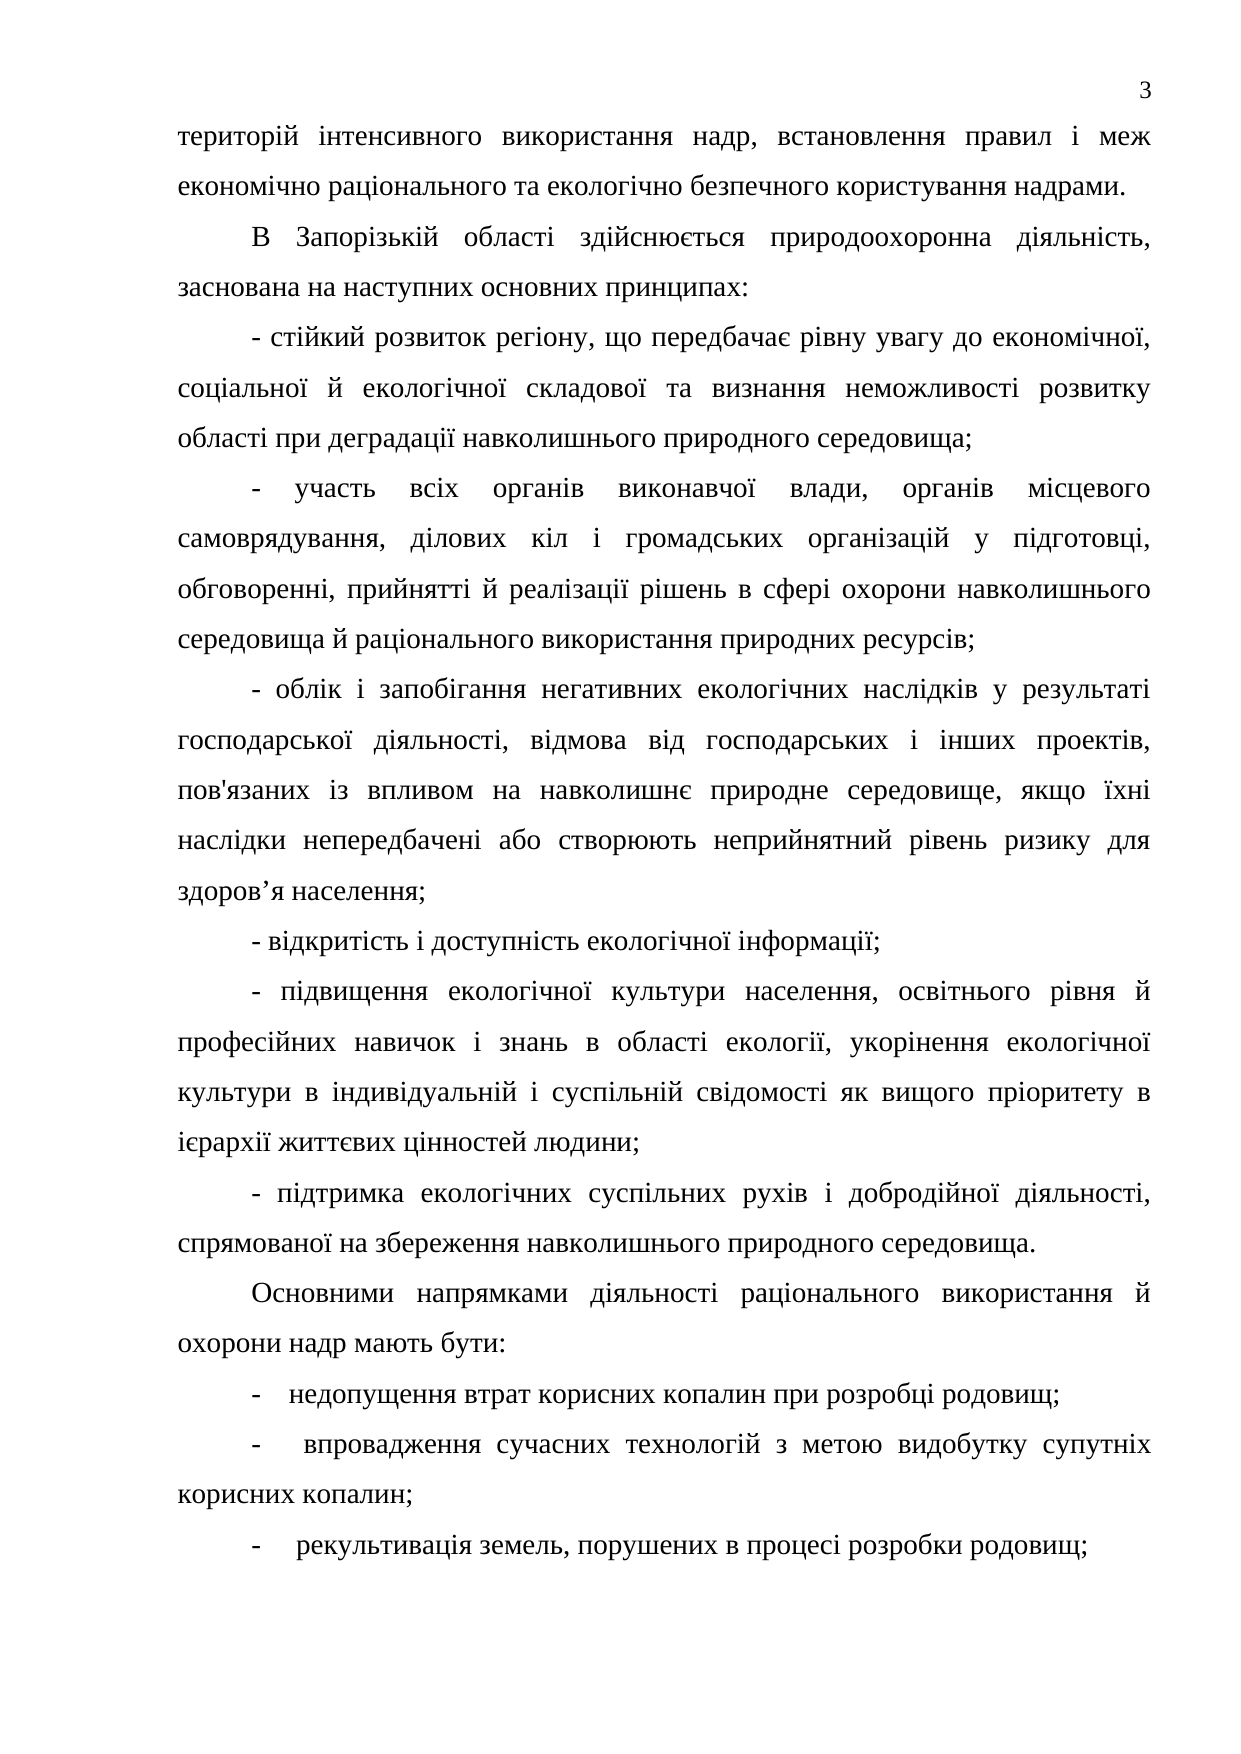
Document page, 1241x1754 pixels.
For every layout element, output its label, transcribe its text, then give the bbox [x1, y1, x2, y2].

text - відкритість і доступність екологічної інформації; [177, 923, 1152, 957]
text - участь всіх органів виконавчої влади, органів місцевого самоврядування, ділових кіл і громадських організацій у підготовці, обговоренні, прийнятті й реалізації рішень в сфері охорони навколишнього середовища й раціонального використання природних ресурсів; [177, 470, 1152, 655]
text - стійкий розвиток регіону, що передбачає рівну увагу до економічної, соціальної й екологічної складової та визнання неможливості розвитку області при деградації навколишнього природного середовища; [177, 319, 1152, 453]
text - підвищення екологічної культури населення, освітнього рівня й професійних навичок і знань в області екології, укорінення екологічної культури в індивідуальній і суспільній свідомості як вищого пріоритету в ієрархії життєвих цінностей людини; [177, 973, 1152, 1158]
list впровадження сучасних технологій з метою видобутку супутніх корисних копалин; [177, 1426, 1152, 1510]
list недопущення втрат корисних копалин при розробці родовищ; [177, 1376, 1152, 1409]
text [177, 118, 1152, 202]
text В Запорізькій області здійснюється природоохоронна діяльність, заснована на наступних основних принципах: [177, 219, 1152, 303]
text - підтримка екологічних суспільних рухів і добродійної діяльності, спрямованої на збереження навколишнього природного середовища. [177, 1175, 1152, 1258]
list рекультивація земель, порушених в процесі розробки родовищ; [177, 1527, 1152, 1560]
text Основними напрямками діяльності раціонального використання й охорони надр мають бути: [177, 1275, 1152, 1359]
text - облік і запобігання негативних екологічних наслідків у результаті господарської діяльності, відмова від господарських і інших проектів, пов'язаних із впливом на навколишнє природне середовище, якщо їхні наслідки непередбачені або створюють неприйнятний рівень ризику для здоров’я населення; [177, 672, 1152, 906]
